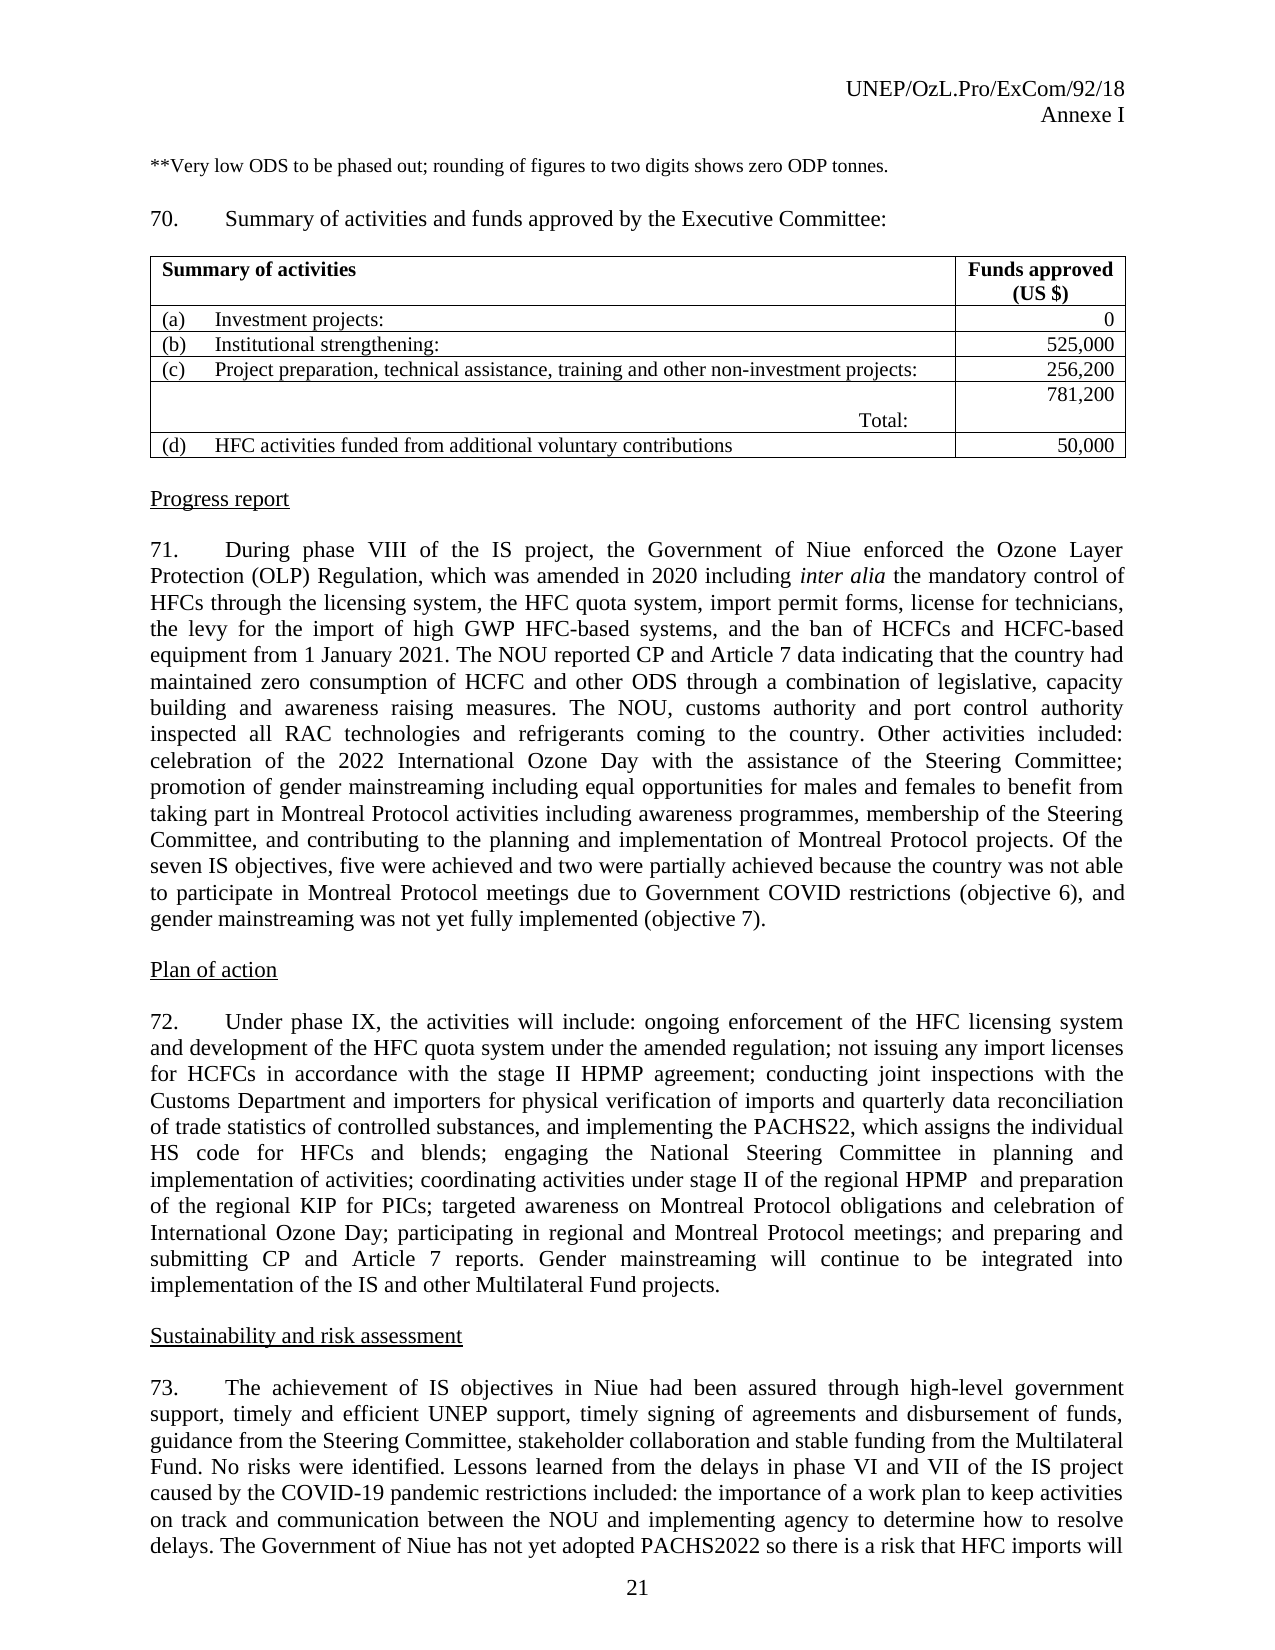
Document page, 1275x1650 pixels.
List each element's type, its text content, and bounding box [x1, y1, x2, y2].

subtitle During phase VIII of the IS project, the Government of Niue enforced the Ozone Layer Protection (OLP) Regulation, which was amended in 2020 including inter alia the mandatory control of HFCs through the licensing system, the HFC quota system, import permit forms, license for technicians, the levy for the import of high GWP HFC-based systems, and the ban of HCFCs and HCFC-based equipment from 1 January 2021. The NOU reported CP and Article 7 data indicating that the country had maintained zero consumption of HCFC and other ODS through a combination of legislative, capacity building and awareness raising measures. The NOU, customs authority and port control authority inspected all RAC technologies and refrigerants coming to the country. Other activities included: celebration of the 2022 International Ozone Day with the assistance of the Steering Committee; promotion of gender mainstreaming including equal opportunities for males and females to benefit from taking part in Montreal Protocol activities including awareness programmes, membership of the Steering Committee, and contributing to the planning and implementation of Montreal Protocol projects. Of the seven IS objectives, five were achieved and two were partially achieved because the country was not able to participate in Montreal Protocol meetings due to Government COVID restrictions (objective 6), and gender mainstreaming was not yet fully implemented (objective 7). [150, 536, 1125, 931]
table_cell Institutional strengthening: [215, 332, 955, 356]
table_cell (a) [151, 306, 214, 331]
table_cell Project preparation, technical assistance, training and other non-investment projects: [215, 357, 955, 381]
table_header Funds approved (US $) [956, 257, 1125, 305]
table_cell HFC activities funded from additional voluntary contributions [215, 433, 955, 457]
table_cell 256,200 [956, 357, 1125, 381]
text Progress report [150, 485, 1125, 511]
table_cell Total: [151, 382, 955, 432]
table_header Summary of activities [151, 257, 955, 305]
table_cell (c) [151, 357, 214, 381]
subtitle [150, 1374, 1125, 1558]
table_cell 525,000 [956, 332, 1125, 356]
table_cell Investment projects: [215, 306, 955, 331]
subtitle Sustainability and risk assessment [150, 1323, 1125, 1349]
table_cell 50,000 [956, 433, 1125, 457]
table_cell (d) [151, 433, 214, 457]
table_cell 781,200 [956, 382, 1125, 432]
text **Very low ODS to be phased out; rounding of figures to two digits shows zero ODP tonnes. [150, 154, 1125, 177]
table_cell (b) [151, 332, 214, 356]
subtitle Under phase IX, the activities will include: ongoing enforcement of the HFC licensing system and development of the HFC quota system under the amended regulation; not issuing any import licenses for HCFCs in accordance with the stage II HPMP agreement; conducting joint inspections with the Customs Department and importers for physical verification of imports and quarterly data reconciliation of trade statistics of controlled substances, and implementing the PACHS22, which assigns the individual HS code for HFCs and blends; engaging the National Steering Committee in planning and implementation of activities; coordinating activities under stage II of the regional HPMP and preparation of the regional KIP for PICs; targeted awareness on Montreal Protocol obligations and celebration of International Ozone Day; participating in regional and Montreal Protocol meetings; and preparing and submitting CP and Article 7 reports. Gender mainstreaming will continue to be integrated into implementation of the IS and other Multilateral Fund projects. [150, 1008, 1125, 1298]
subtitle Plan of action [150, 956, 1125, 983]
table_cell 0 [956, 306, 1125, 331]
subtitle Summary of activities and funds approved by the Executive Committee: [150, 205, 1125, 231]
